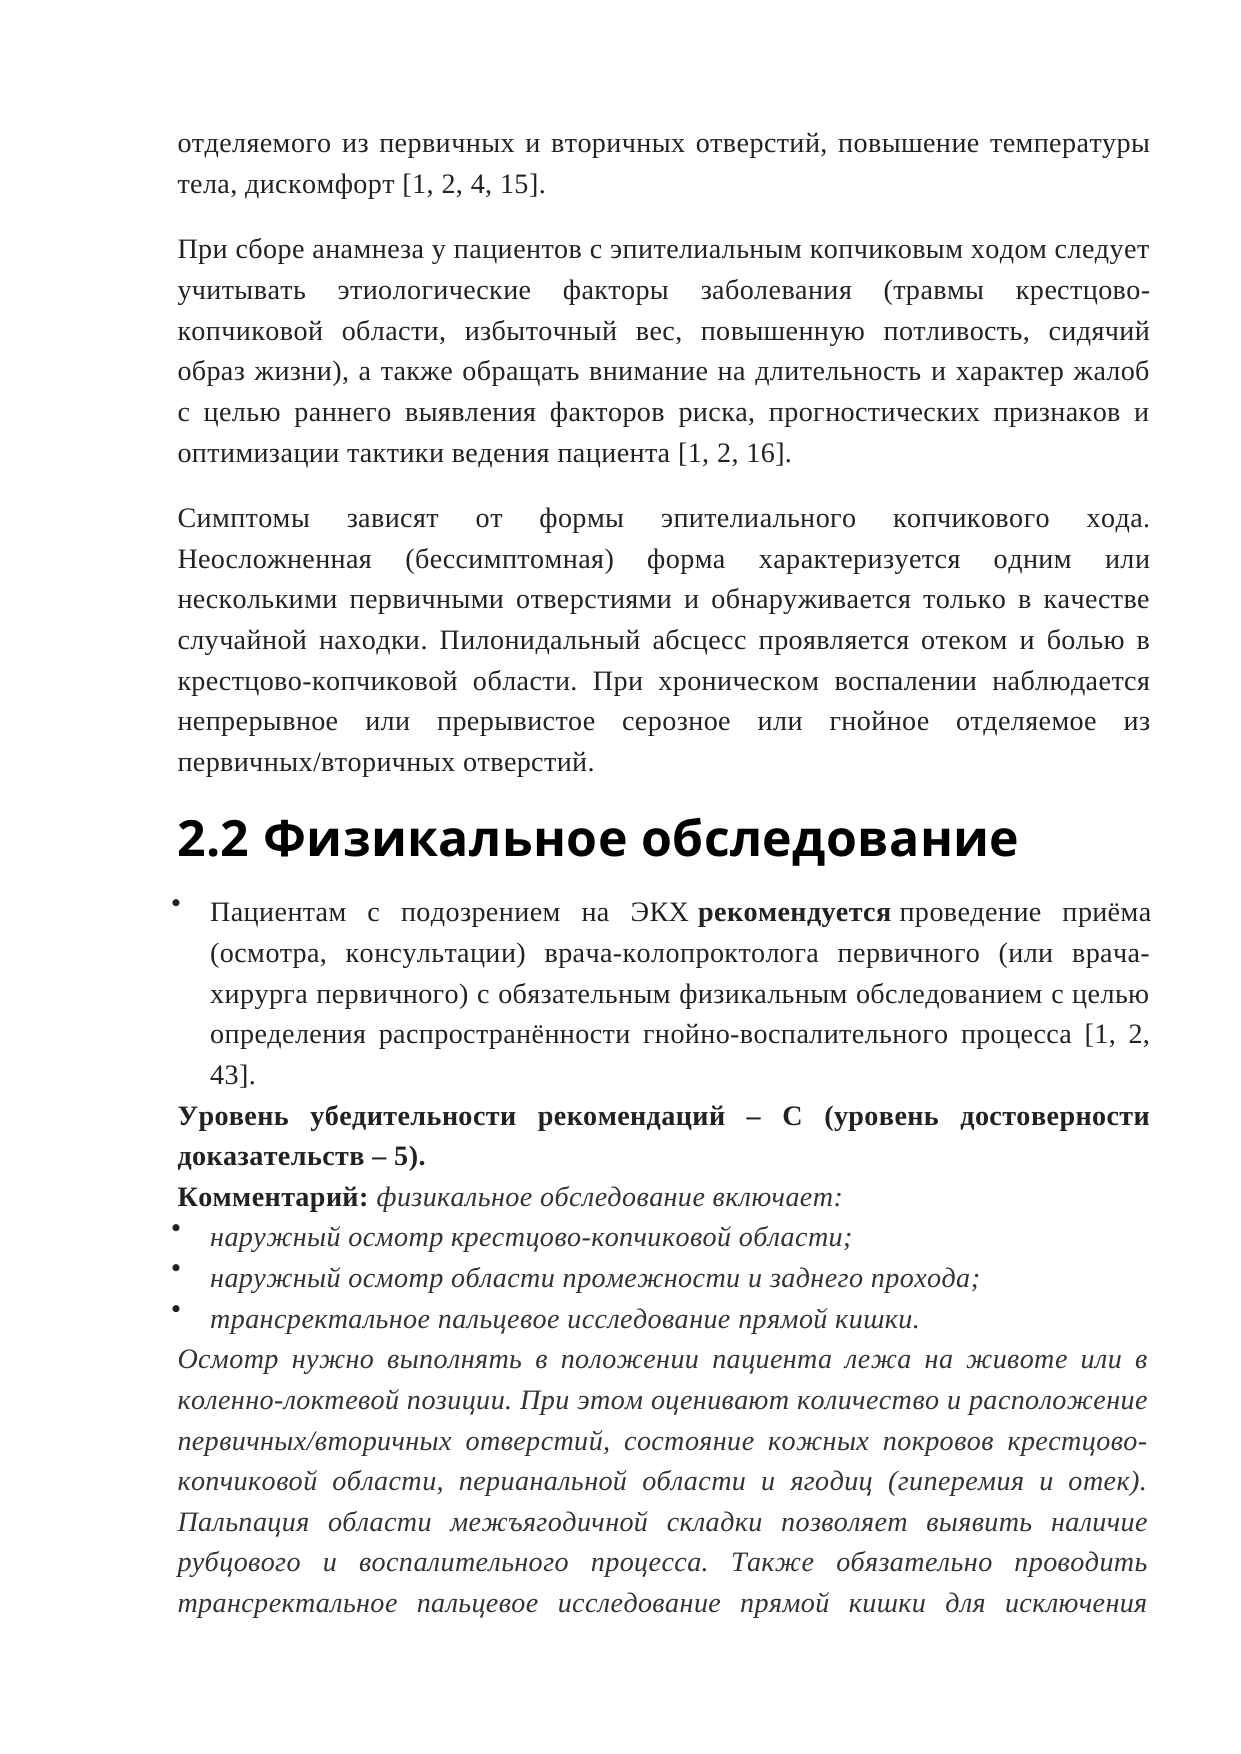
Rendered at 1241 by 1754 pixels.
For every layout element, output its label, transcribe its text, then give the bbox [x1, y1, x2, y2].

text Уровень убедительности рекомендаций – С (уровень достоверности доказательств – 5). [177, 1090, 1152, 1172]
text При сборе анамнеза у пациентов с эпителиальным копчиковым ходом следует учитывать этиологические факторы заболевания (травмы крестцово-копчиковой области, избыточный вес, повышенную потливость, сидячий образ жизни), а также обращать внимание на длительность и характер жалоб с целью раннего выявления факторов риска, прогностических признаков и оптимизации тактики ведения пациента [1, 2, 16]. [177, 224, 1152, 468]
list наружный осмотр крестцово-копчиковой области; [172, 1212, 1152, 1253]
text 2.2 Физикальное обследование [177, 802, 1152, 871]
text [177, 118, 1152, 199]
list наружный осмотр области промежности и заднего прохода; [172, 1253, 1152, 1293]
list Пациентам с подозрением на ЭКХ рекомендуется проведение приёма (осмотра, консультации) врача-колопроктолога первичного (или врача-хирурга первичного) с обязательным физикальным обследованием с целью определения распространённости гнойно-воспалительного процесса [1, 2, 43]. [172, 887, 1152, 1090]
text Комментарий: физикальное обследование включает: [177, 1172, 1152, 1212]
list трансректальное пальцевое исследование прямой кишки. [172, 1293, 1152, 1334]
text Симптомы зависят от формы эпителиального копчикового хода. Неосложненная (бессимптомная) форма характеризуется одним или несколькими первичными отверстиями и обнаруживается только в качестве случайной находки. Пилонидальный абсцесс проявляется отеком и болью в крестцово-копчиковой области. При хроническом воспалении наблюдается непрерывное или прерывистое серозное или гнойное отделяемое из первичных/вторичных отверстий. [177, 493, 1152, 777]
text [177, 1334, 1152, 1618]
